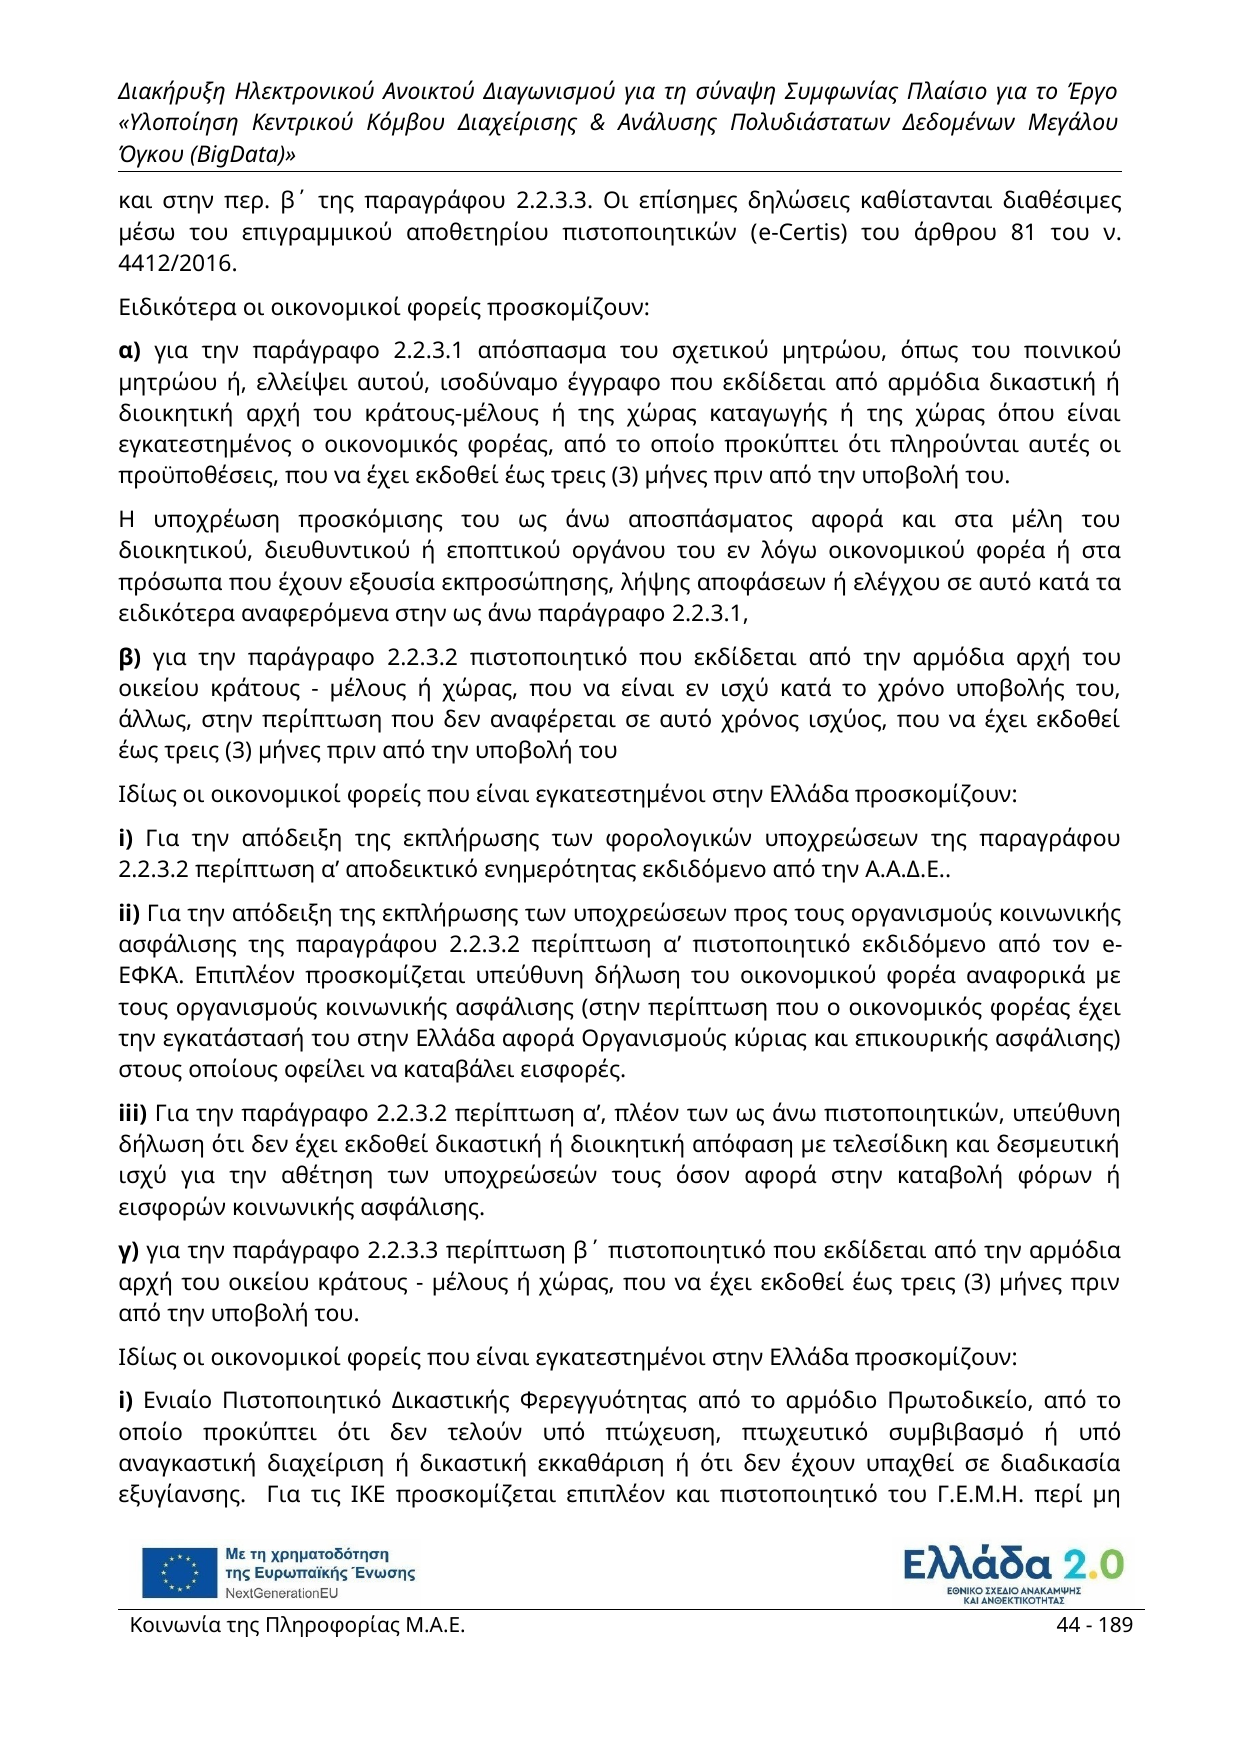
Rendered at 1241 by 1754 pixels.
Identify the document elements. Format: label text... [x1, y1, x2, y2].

text Ιδίως οι οικονομικοί φορείς που είναι εγκατεστημένοι στην Ελλάδα προσκομίζουν: [118, 778, 1122, 809]
picture [892, 1537, 1135, 1609]
text α) για την παράγραφο ‎2.2.3.1 απόσπασμα του σχετικού μητρώου, όπως του ποινικού μητρώου ή, ελλείψει αυτού, ισοδύναμο έγγραφο που εκδίδεται από αρμόδια δικαστική ή διοικητική αρχή του κράτους-μέλους ή της χώρας καταγωγής ή της χώρας όπου είναι εγκατεστημένος ο οικονομικός φορέας, από το οποίο προκύπτει ότι πληρούνται αυτές οι προϋποθέσεις, που να έχει εκδοθεί έως τρεις (3) μήνες πριν από την υποβολή του. [118, 334, 1122, 491]
text ii) Για την απόδειξη της εκπλήρωσης των υποχρεώσεων προς τους οργανισμούς κοινωνικής ασφάλισης της παραγράφου ‎2.2.3.2 περίπτωση α’ πιστοποιητικό εκδιδόμενο από τον e-ΕΦΚΑ. Επιπλέον προσκομίζεται υπεύθυνη δήλωση του οικονομικού φορέα αναφορικά με τους οργανισμούς κοινωνικής ασφάλισης (στην περίπτωση που ο οικονομικός φορέας έχει την εγκατάστασή του στην Ελλάδα αφορά Οργανισμούς κύριας και επικουρικής ασφάλισης) στους οποίους οφείλει να καταβάλει εισφορές. [118, 897, 1122, 1084]
text Ιδίως οι οικονομικοί φορείς που είναι εγκατεστημένοι στην Ελλάδα προσκομίζουν: [118, 1341, 1122, 1372]
text β) για την παράγραφο ‎2.2.3.2 πιστοποιητικό που εκδίδεται από την αρμόδια αρχή του οικείου κράτους - μέλους ή χώρας, που να είναι εν ισχύ κατά το χρόνο υποβολής του, άλλως, στην περίπτωση που δεν αναφέρεται σε αυτό χρόνος ισχύος, που να έχει εκδοθεί έως τρεις (3) μήνες πριν από την υποβολή του [118, 641, 1122, 766]
text Η υποχρέωση προσκόμισης του ως άνω αποσπάσματος αφορά και στα μέλη του διοικητικού, διευθυντικού ή εποπτικού οργάνου του εν λόγω οικονομικού φορέα ή στα πρόσωπα που έχουν εξουσία εκπροσώπησης, λήψης αποφάσεων ή ελέγχου σε αυτό κατά τα ειδικότερα αναφερόμενα στην ως άνω παράγραφο ‎2.2.3.1, [118, 503, 1122, 628]
text i) Για την απόδειξη της εκπλήρωσης των φορολογικών υποχρεώσεων της παραγράφου ‎2.2.3.2 περίπτωση α’ αποδεικτικό ενημερότητας εκδιδόμενο από την Α.Α.Δ.Ε.. [118, 822, 1122, 884]
text iii) Για την παράγραφο ‎2.2.3.2 περίπτωση α’, πλέον των ως άνω πιστοποιητικών, υπεύθυνη δήλωση ότι δεν έχει εκδοθεί δικαστική ή διοικητική απόφαση με τελεσίδικη και δεσμευτική ισχύ για την αθέτηση των υποχρεώσεών τους όσον αφορά στην καταβολή φόρων ή εισφορών κοινωνικής ασφάλισης. [118, 1097, 1122, 1222]
text γ) για την παράγραφο ‎2.2.3.3 περίπτωση β΄ πιστοποιητικό που εκδίδεται από την αρμόδια αρχή του οικείου κράτους - μέλους ή χώρας, που να έχει εκδοθεί έως τρεις (3) μήνες πριν από την υποβολή του. [118, 1234, 1122, 1328]
text Ειδικότερα οι οικονομικοί φορείς προσκομίζουν: [118, 291, 1122, 322]
picture [129, 1539, 422, 1608]
